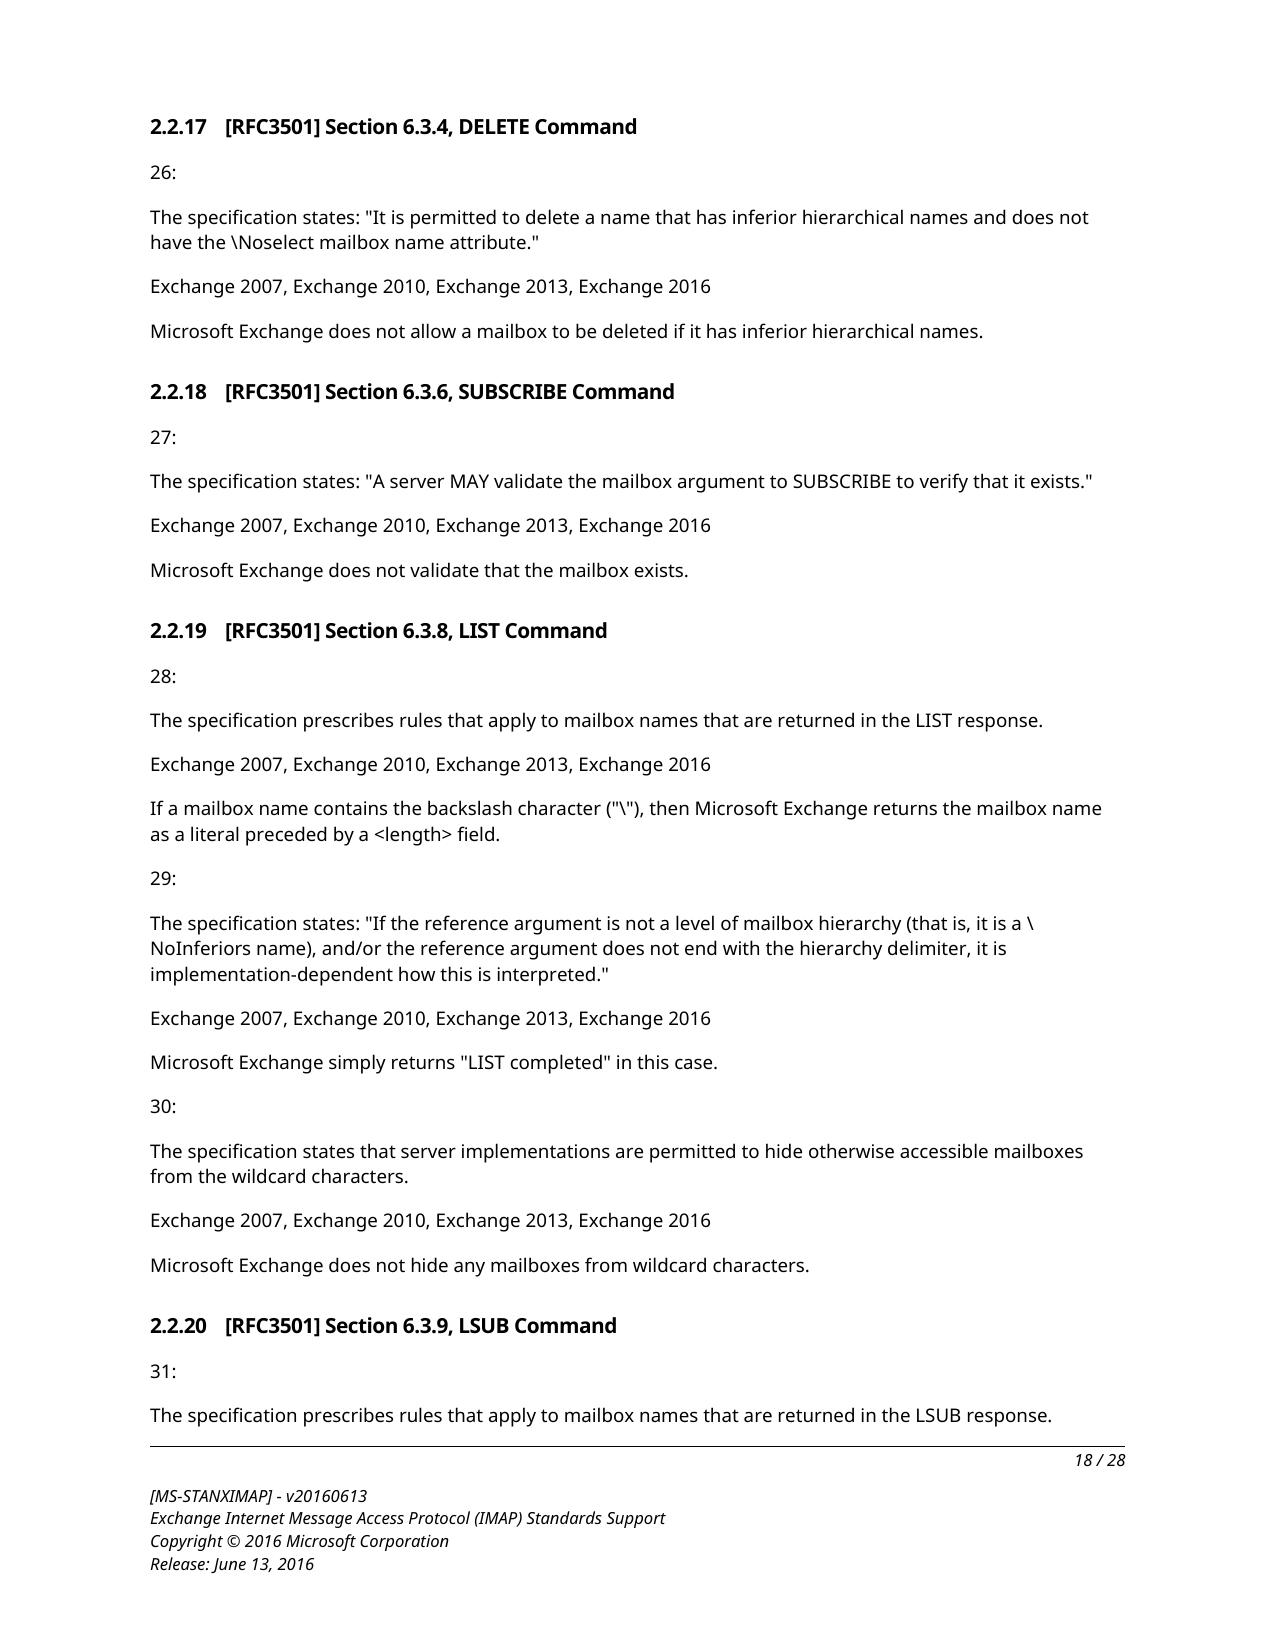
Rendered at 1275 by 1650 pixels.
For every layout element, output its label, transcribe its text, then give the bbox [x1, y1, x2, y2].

text The specification prescribes rules that apply to mailbox names that are returned in the LSUB response. [150, 1402, 1125, 1428]
text The specification states: "If the reference argument is not a level of mailbox hierarchy (that is, it is a \NoInferiors name), and/or the reference argument does not end with the hierarchy delimiter, it is implementation-dependent how this is interpreted." [150, 910, 1125, 986]
text The specification prescribes rules that apply to mailbox names that are returned in the LIST response. [150, 707, 1125, 733]
text The specification states that server implementations are permitted to hide otherwise accessible mailboxes from the wildcard characters. [150, 1138, 1125, 1189]
text Exchange 2007, Exchange 2010, Exchange 2013, Exchange 2016 [150, 274, 1125, 299]
subtitle [RFC3501] Section 6.3.6, SUBSCRIBE Command [150, 377, 1125, 405]
text V0029: [150, 866, 1125, 891]
text Exchange 2007, Exchange 2010, Exchange 2013, Exchange 2016 [150, 1208, 1125, 1233]
subtitle [RFC3501] Section 6.3.4, DELETE Command [150, 112, 1125, 141]
text V0031: [150, 1358, 1125, 1383]
text V0026: [150, 160, 1125, 185]
subtitle [RFC3501] Section 6.3.9, LSUB Command [150, 1311, 1125, 1339]
text Microsoft Exchange does not allow a mailbox to be deleted if it has inferior hierarchical names. [150, 318, 1125, 343]
text Microsoft Exchange does not validate that the mailbox exists. [150, 557, 1125, 582]
text Exchange 2007, Exchange 2010, Exchange 2013, Exchange 2016 [150, 751, 1125, 777]
text The specification states: "A server MAY validate the mailbox argument to SUBSCRIBE to verify that it exists." [150, 468, 1125, 494]
text V0030: [150, 1094, 1125, 1119]
text If a mailbox name contains the backslash character ("\"), then Microsoft Exchange returns the mailbox name as a literal preceded by a <length> field. [150, 796, 1125, 847]
text Exchange 2007, Exchange 2010, Exchange 2013, Exchange 2016 [150, 513, 1125, 538]
text V0027: [150, 424, 1125, 449]
text Exchange 2007, Exchange 2010, Exchange 2013, Exchange 2016 [150, 1005, 1125, 1031]
text V0028: [150, 663, 1125, 688]
text The specification states: "It is permitted to delete a name that has inferior hierarchical names and does not have the \Noselect mailbox name attribute." [150, 204, 1125, 255]
subtitle [RFC3501] Section 6.3.8, LIST Command [150, 616, 1125, 644]
text Microsoft Exchange simply returns "LIST completed" in this case. [150, 1049, 1125, 1075]
text Microsoft Exchange does not hide any mailboxes from wildcard characters. [150, 1252, 1125, 1277]
